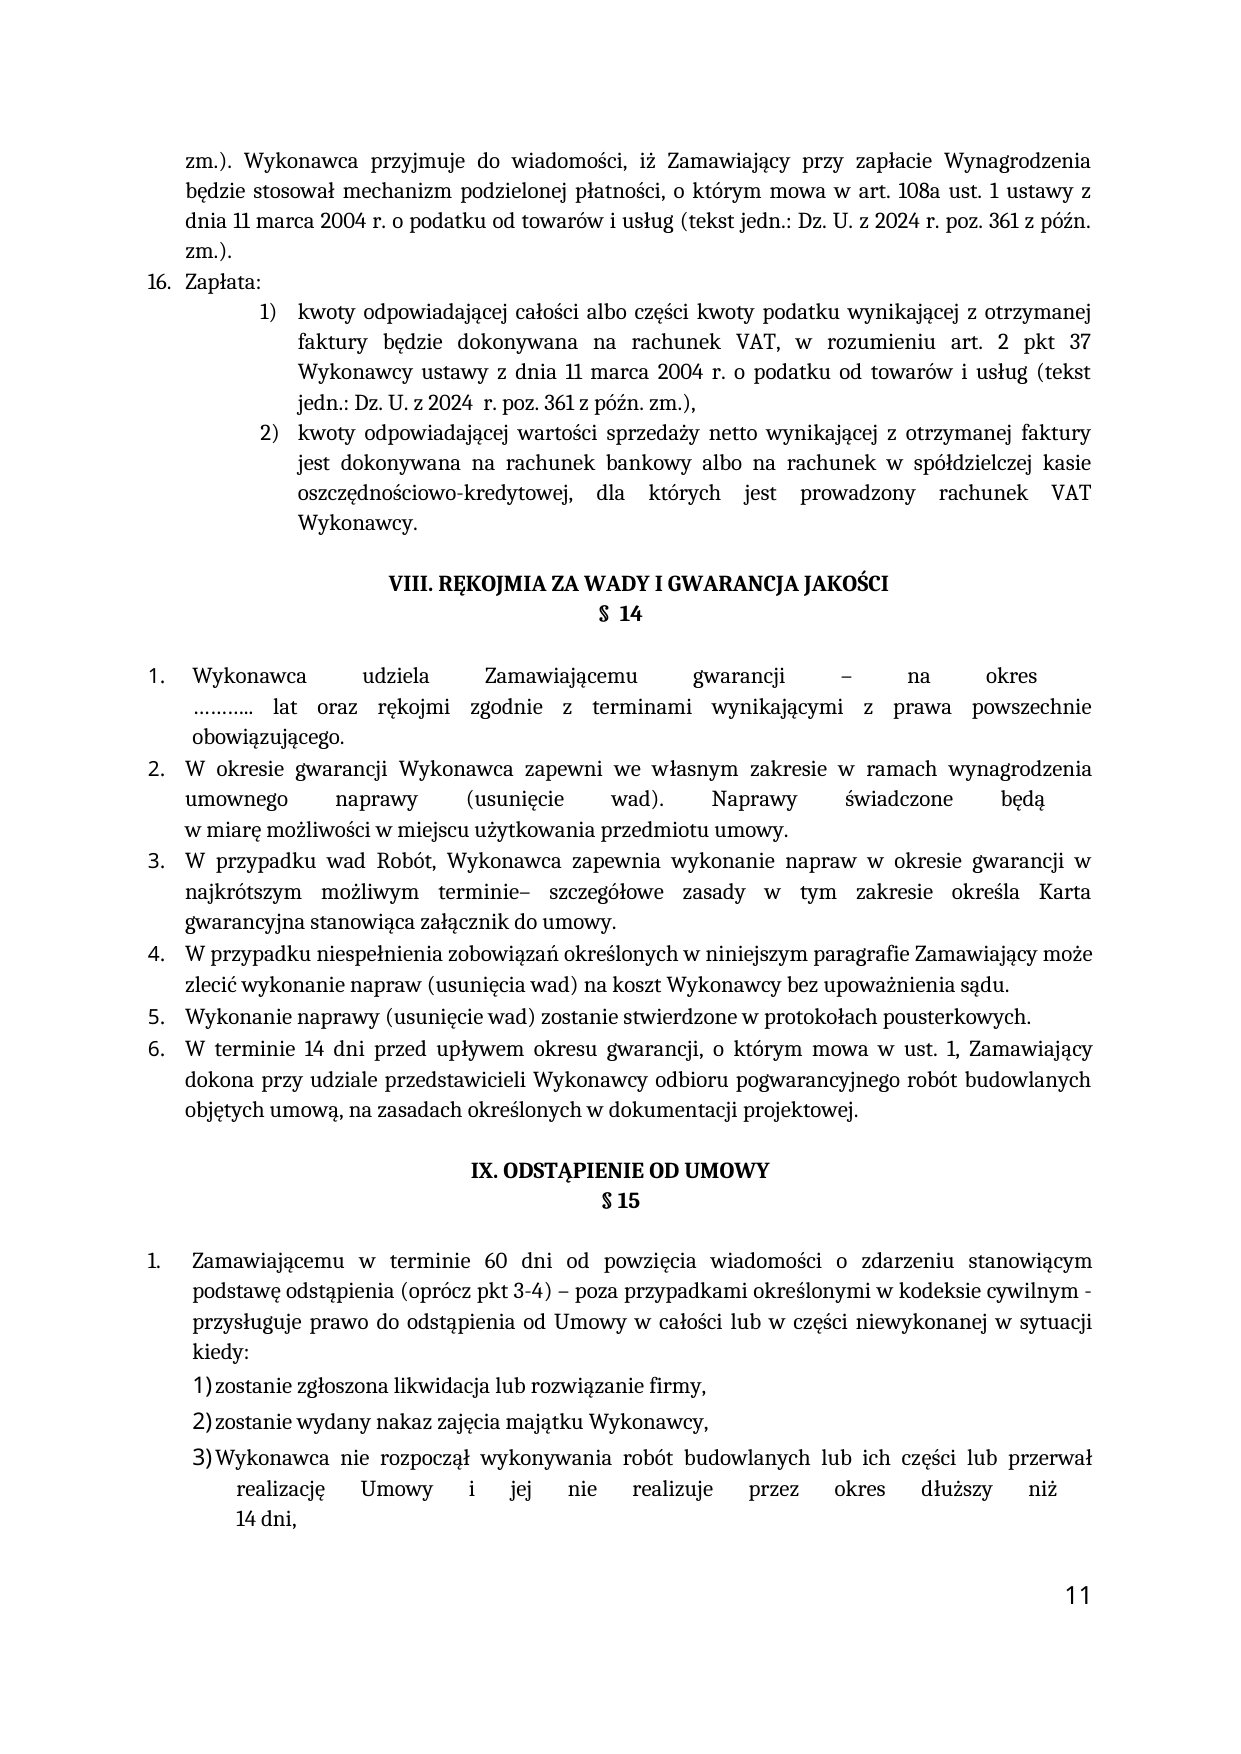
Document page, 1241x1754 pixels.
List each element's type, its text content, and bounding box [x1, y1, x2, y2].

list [148, 148, 1093, 265]
list Wykonawca udziela Zamawiającemu gwarancji – na okres ……….. lat oraz rękojmi zgodnie z terminami wynikającymi z prawa powszechnie obowiązującego. [148, 661, 1093, 750]
list zostanie wydany nakaz zajęcia majątku Wykonawcy, [192, 1405, 1093, 1436]
list kwoty odpowiadającej całości albo części kwoty podatku wynikającej z otrzymanej faktury będzie dokonywana na rachunek VAT, w rozumieniu art. 2 pkt 37 Wykonawcy ustawy z dnia 11 marca 2004 r. o podatku od towarów i usług (tekst jedn.: Dz. U. z 2024 r. poz. 361 z późn. zm.), [260, 299, 1093, 416]
list Zapłata: [148, 268, 1093, 295]
list kwoty odpowiadającej wartości sprzedaży netto wynikającej z otrzymanej faktury jest dokonywana na rachunek bankowy albo na rachunek w spółdzielczej kasie oszczędnościowo-kredytowej, dla których jest prowadzony rachunek VAT Wykonawcy. [260, 419, 1093, 537]
text § 15 [148, 1188, 1093, 1214]
text IX. ODSTĄPIENIE OD UMOWY [148, 1157, 1093, 1184]
list Wykonawca nie rozpoczął wykonywania robót budowlanych lub ich części lub przerwał realizację Umowy i jej nie realizuje przez okres dłuższy niż 14 dni, [192, 1441, 1093, 1532]
text VIII. RĘKOJMIA ZA WADY I GWARANCJA JAKOŚCI [185, 571, 1093, 597]
list zostanie zgłoszona likwidacja lub rozwiązanie firmy, [192, 1369, 1093, 1400]
list W przypadku wad Robót, Wykonawca zapewnia wykonanie napraw w okresie gwarancji w najkrótszym możliwym terminie– szczegółowe zasady w tym zakresie określa Karta gwarancyjna stanowiąca załącznik do umowy. [148, 847, 1093, 936]
list W przypadku niespełnienia zobowiązań określonych w niniejszym paragrafie Zamawiający może zlecić wykonanie napraw (usunięcia wad) na koszt Wykonawcy bez upoważnienia sądu. [148, 939, 1093, 998]
text § 14 [148, 601, 1093, 627]
list Wykonanie naprawy (usunięcie wad) zostanie stwierdzone w protokołach pousterkowych. [148, 1002, 1093, 1030]
list W okresie gwarancji Wykonawca zapewni we własnym zakresie w ramach wynagrodzenia umownego naprawy (usunięcie wad). Naprawy świadczone będą w miarę możliwości w miejscu użytkowania przedmiotu umowy. [148, 754, 1093, 843]
list W terminie 14 dni przed upływem okresu gwarancji, o którym mowa w ust. 1, Zamawiający dokona przy udziale przedstawicieli Wykonawcy odbioru pogwarancyjnego robót budowlanych objętych umową, na zasadach określonych w dokumentacji projektowej. [148, 1034, 1093, 1123]
list Zamawiającemu w terminie 60 dni od powzięcia wiadomości o zdarzeniu stanowiącym podstawę odstąpienia (oprócz pkt 3-4) – poza przypadkami określonymi w kodeksie cywilnym - przysługuje prawo do odstąpienia od Umowy w całości lub w części niewykonanej w sytuacji kiedy: [148, 1248, 1093, 1365]
